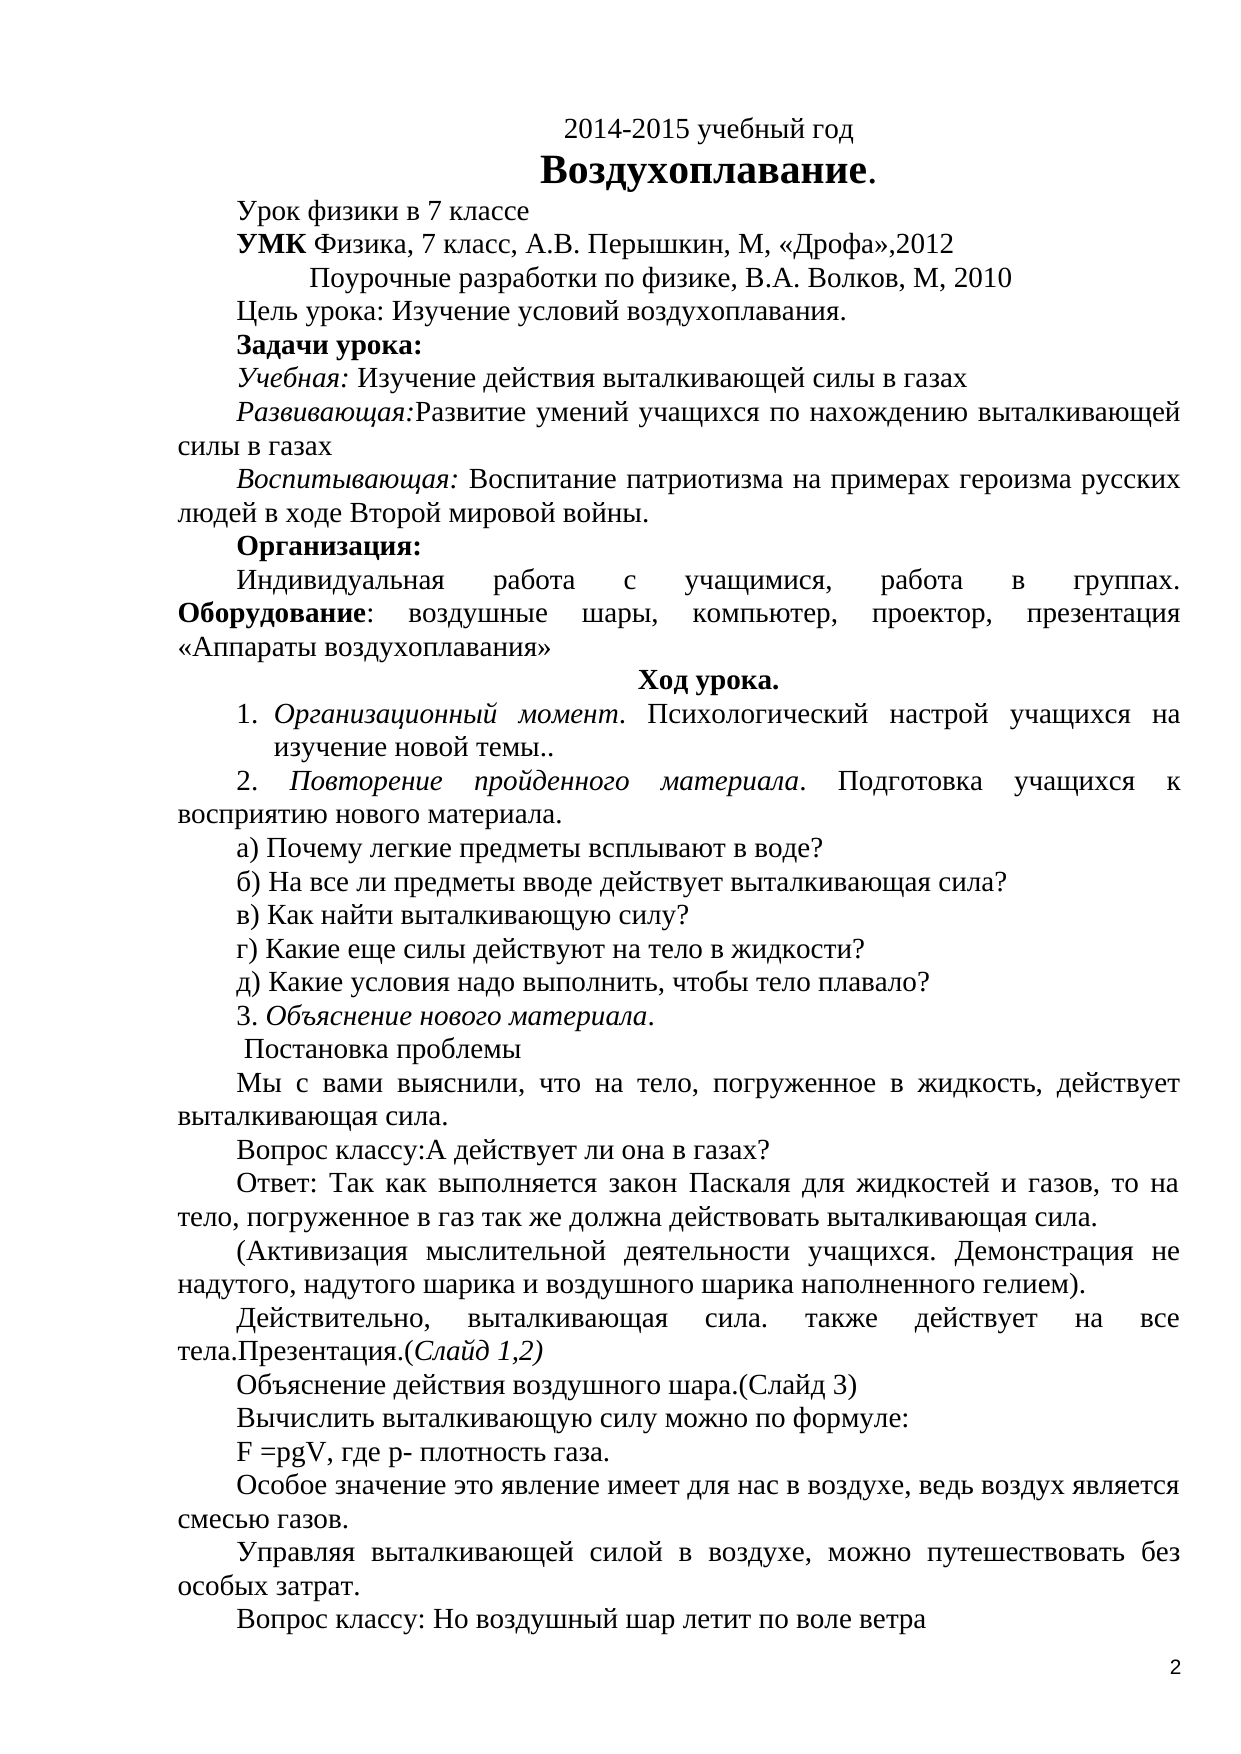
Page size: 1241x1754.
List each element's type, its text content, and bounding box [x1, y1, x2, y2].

text F =pgV, где р- плотность газа. [177, 1434, 1181, 1467]
text Организация: [177, 528, 1181, 562]
text (Активизация мыслительной деятельности учащихся. Демонстрация не надутого, надутого шарика и воздушного шарика наполненного гелием). [177, 1233, 1181, 1300]
text Управляя выталкивающей силой в воздухе, можно путешествовать без особых затрат. [177, 1534, 1181, 1602]
text Воспитывающая: Воспитание патриотизма на примерах героизма русских людей в ходе Второй мировой войны. [177, 461, 1181, 528]
text Урок физики в 7 классе [177, 193, 1181, 226]
text Объяснение действия воздушного шара.(Слайд 3) [177, 1367, 1181, 1400]
text Цель урока: Изучение условий воздухоплавания. [177, 293, 1181, 327]
text д) Какие условия надо выполнить, чтобы тело плавало? [177, 964, 1181, 998]
text Ответ: Так как выполняется закон Паскаля для жидкостей и газов, то на тело, погруженное в газ так же должна действовать выталкивающая сила. [177, 1166, 1181, 1233]
text Индивидуальная работа с учащимися, работа в группах. Оборудование: воздушные шары, компьютер, проектор, презентация «Аппараты воздухоплавания» [177, 562, 1181, 662]
text Мы с вами выяснили, что на тело, погруженное в жидкость, действует выталкивающая сила. [177, 1065, 1181, 1132]
text Развивающая:Развитие умений учащихся по нахождению выталкивающей силы в газах [177, 394, 1181, 461]
text Постановка проблемы [177, 1031, 1181, 1065]
text Ход урока. [177, 662, 1181, 696]
text г) Какие еще силы действуют на тело в жидкости? [177, 931, 1181, 964]
text Действительно, выталкивающая сила. также действует на все тела.Презентация.(Слайд 1,2) [177, 1300, 1181, 1367]
text а) Почему легкие предметы всплывают в воде? [177, 830, 1181, 864]
text 3. Объяснение нового материала. [177, 998, 1181, 1031]
text Задачи урока: [177, 327, 1181, 361]
text в) Как найти выталкивающую силу? [177, 897, 1181, 931]
text Вопрос классу: Но воздушный шар летит по воле ветра [177, 1602, 1181, 1635]
text 2. Повторение пройденного материала. Подготовка учащихся к восприятию нового материала. [177, 763, 1181, 830]
text Особое значение это явление имеет для нас в воздухе, ведь воздух является смесью газов. [177, 1467, 1181, 1534]
text Поурочные разработки по физике, В.А. Волков, М, 2010 [177, 260, 1181, 293]
text Учебная: Изучение действия выталкивающей силы в газах [177, 361, 1181, 394]
text Воздухоплавание. [177, 145, 1181, 193]
text 2014-2015 учебный год [177, 111, 1181, 145]
text б) На все ли предметы вводе действует выталкивающая сила? [177, 864, 1181, 897]
text УМК Физика, 7 класс, А.В. Перышкин, М, «Дрофа»,2012 [177, 226, 1181, 260]
text Вычислить выталкивающую силу можно по формуле: [177, 1400, 1181, 1434]
list Организационный момент. Психологический настрой учащихся на изучение новой темы.. [236, 696, 1181, 763]
text Вопрос классу:А действует ли она в газах? [177, 1132, 1181, 1166]
